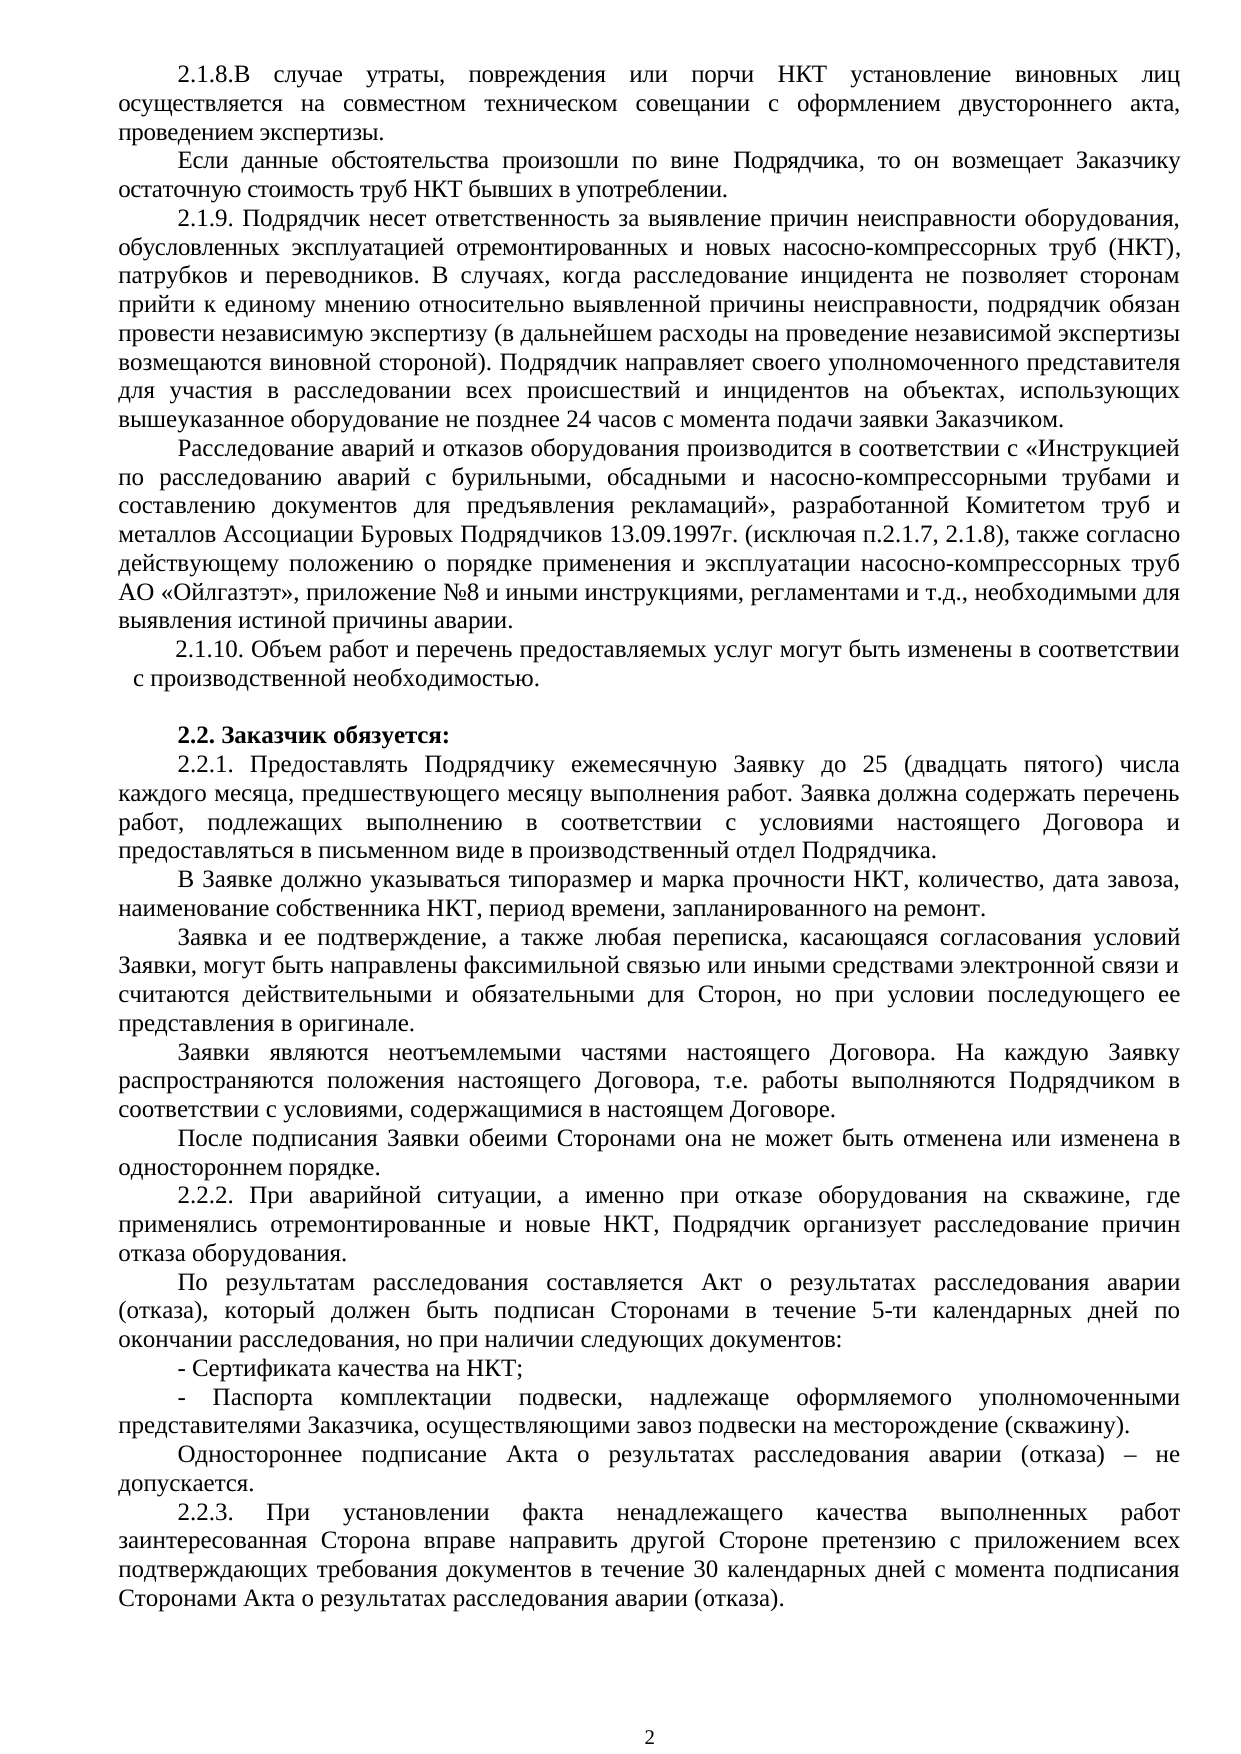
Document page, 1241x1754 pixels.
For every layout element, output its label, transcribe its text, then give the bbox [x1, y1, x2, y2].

text 2.2.3. При установлении факта ненадлежащего качества выполненных работ заинтересованная Сторона вправе направить другой Стороне претензию с приложением всех подтверждающих требования документов в течение 30 календарных дней с момента подписания Сторонами Акта о результатах расследования аварии (отказа). [118, 1497, 1181, 1612]
list По результатам расследования составляется Акт о результатах расследования аварии (отказа), который должен быть подписан Сторонами в течение 5-ти календарных дней по окончании расследования, но при наличии следующих документов: [118, 1267, 1181, 1353]
text Заявки являются неотъемлемыми частями настоящего Договора. На каждую Заявку распространяются положения настоящего Договора, т.е. работы выполняются Подрядчиком в соответствии с условиями, содержащимися в настоящем Договоре. [118, 1037, 1181, 1123]
text 2.1.9. Подрядчик несет ответственность за выявление причин неисправности оборудования, обусловленных эксплуатацией отремонтированных и новых насосно-компрессорных труб (НКТ), патрубков и переводников. В случаях, когда расследование инцидента не позволяет сторонам прийти к единому мнению относительно выявленной причины неисправности, подрядчик обязан провести независимую экспертизу (в дальнейшем расходы на проведение независимой экспертизы возмещаются виновной стороной). Подрядчик направляет своего уполномоченного представителя для участия в расследовании всех происшествий и инцидентов на объектах, использующих вышеуказанное оборудование не позднее 24 часов с момента подачи заявки Заказчиком. [118, 203, 1181, 433]
text 2.2. Заказчик обязуется: [118, 720, 1181, 749]
text В Заявке должно указываться типоразмер и марка прочности НКТ, количество, дата завоза, наименование собственника НКТ, период времени, запланированного на ремонт. [118, 864, 1181, 922]
text Заявка и ее подтверждение, а также любая переписка, касающаяся согласования условий Заявки, могут быть направлены факсимильной связью или иными средствами электронной связи и считаются действительными и обязательными для Сторон, но при условии последующего ее представления в оригинале. [118, 922, 1181, 1037]
text 2.1.10. Объем работ и перечень предоставляемых услуг могут быть изменены в соответствии с производственной необходимостью. [133, 634, 1181, 692]
text После подписания Заявки обеими Сторонами она не может быть отменена или изменена в одностороннем порядке. [118, 1123, 1181, 1180]
text 2.2.1. Предоставлять Подрядчику ежемесячную Заявку до 25 (двадцать пятого) числа каждого месяца, предшествующего месяцу выполнения работ. Заявка должна содержать перечень работ, подлежащих выполнению в соответствии с условиями настоящего Договора и предоставляться в письменном виде в производственный отдел Подрядчика. [118, 749, 1181, 864]
text - Сертификата качества на НКТ; [118, 1353, 1181, 1382]
text 2.1.8.В случае утраты, повреждения или порчи НКТ установление виновных лиц осуществляется на совместном техническом совещании с оформлением двустороннего акта, проведением экспертизы. [118, 59, 1181, 145]
text Расследование аварий и отказов оборудования производится в соответствии с «Инструкцией по расследованию аварий с бурильными, обсадными и насосно-компрессорными трубами и составлению документов для предъявления рекламаций», разработанной Комитетом труб и металлов Ассоциации Буровых Подрядчиков 13.09.1997г. (исключая п.2.1.7, 2.1.8), также согласно действующему положению о порядке применения и эксплуатации насосно-компрессорных труб АО «Ойлгазтэт», приложение №8 и иными инструкциями, регламентами и т.д., необходимыми для выявления истиной причины аварии. [118, 433, 1181, 634]
text Если данные обстоятельства произошли по вине Подрядчика, то он возмещает Заказчику остаточную стоимость труб НКТ бывших в употреблении. [118, 145, 1181, 203]
list 2.2.2. При аварийной ситуации, а именно при отказе оборудования на скважине, где применялись отремонтированные и новые НКТ, Подрядчик организует расследование причин отказа оборудования. [118, 1180, 1181, 1267]
text Одностороннее подписание Акта о результатах расследования аварии (отказа) – не допускается. [118, 1439, 1181, 1497]
text - Паспорта комплектации подвески, надлежаще оформляемого уполномоченными представителями Заказчика, осуществляющими завоз подвески на месторождение (скважину). [118, 1382, 1181, 1439]
